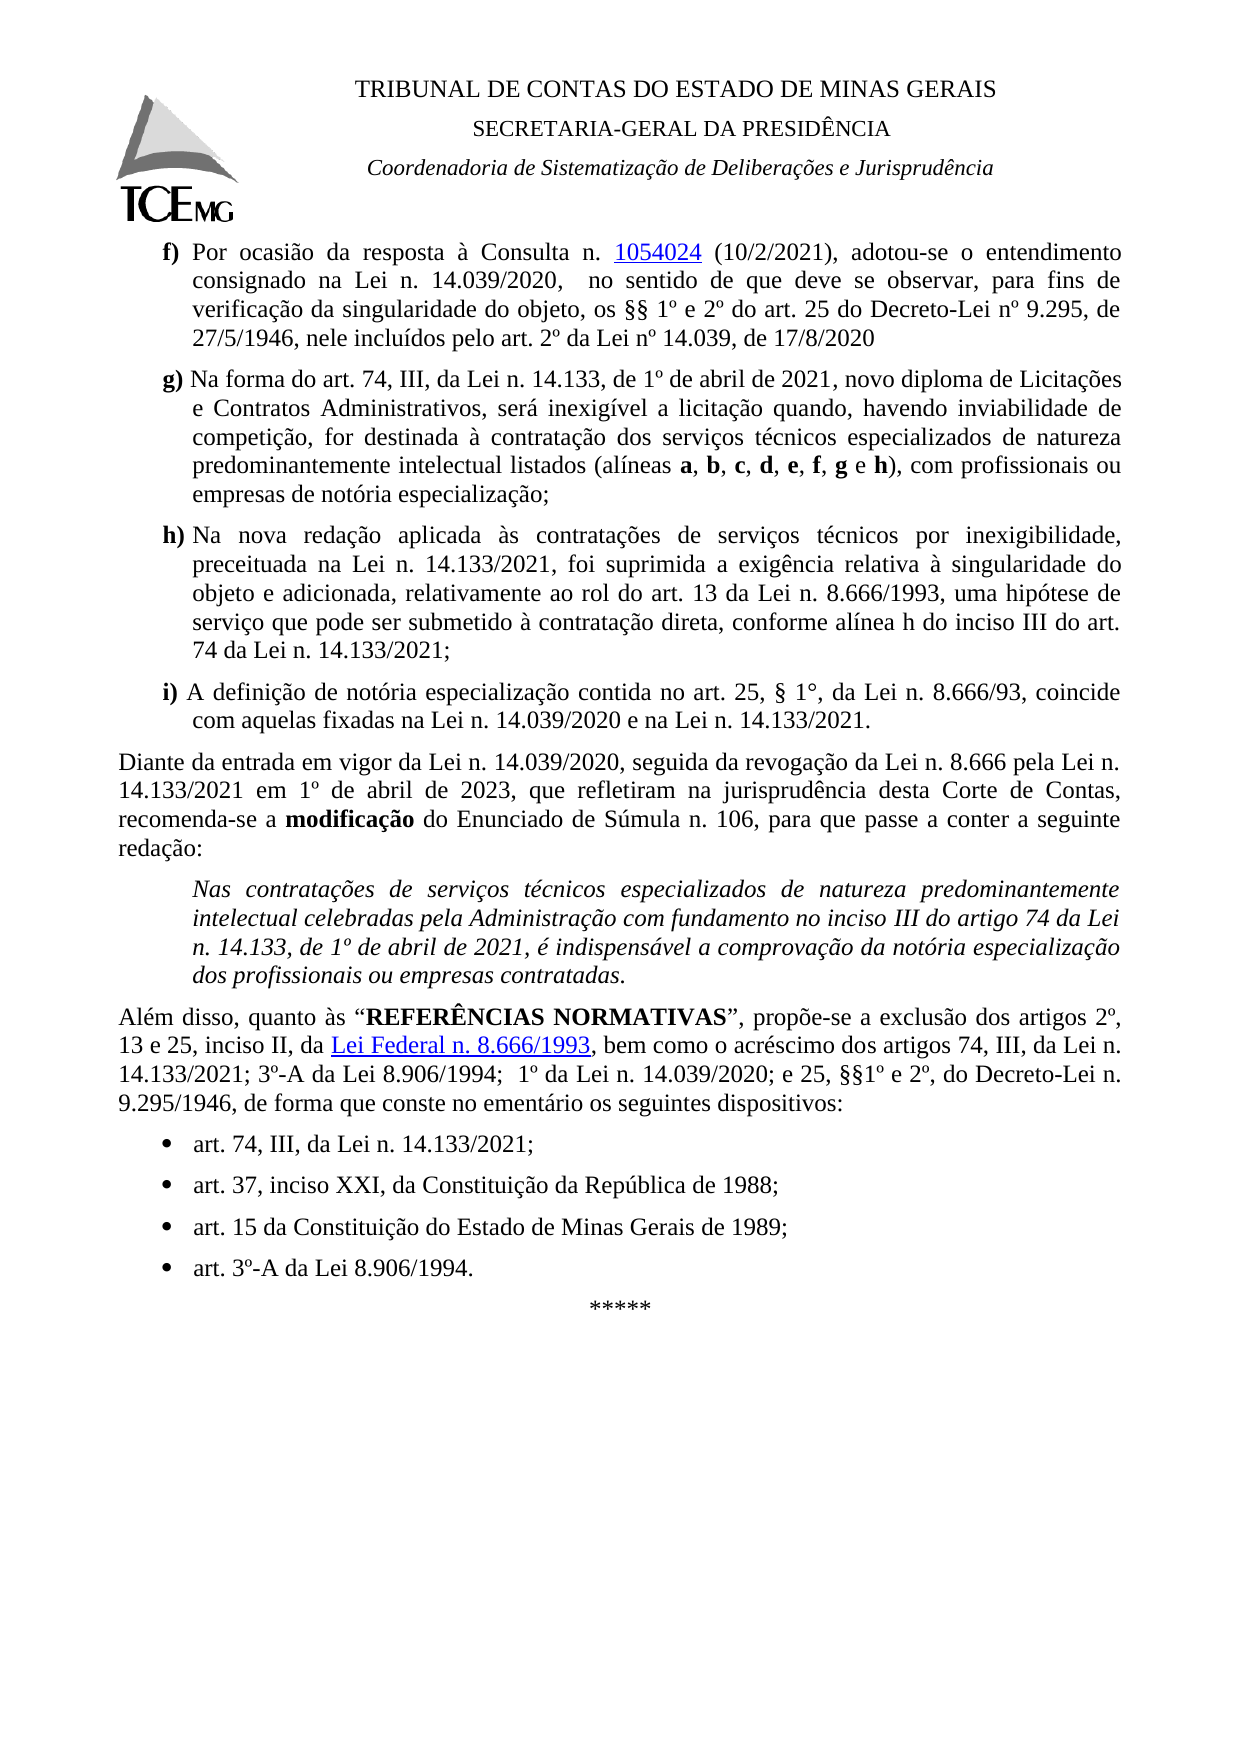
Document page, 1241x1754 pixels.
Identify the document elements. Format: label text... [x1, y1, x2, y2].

list art. 15 da Constituição do Estado de Minas Gerais de 1989; [162, 1212, 1122, 1240]
list art. 37, inciso XXI, da Constituição da República de 1988; [162, 1170, 1122, 1199]
text Nas contratações de serviços técnicos especializados de natureza predominantemente intelectual celebradas pela Administração com fundamento no inciso III do artigo 74 da Lei n. 14.133, de 1º de abril de 2021, é indispensável a comprovação da notória especialização dos profissionais ou empresas contratadas. [192, 874, 1122, 989]
list art. 3º-A da Lei 8.906/1994. [162, 1253, 1122, 1282]
text f) Por ocasião da resposta à Consulta n. 1054024 (10/2/2021), adotou-se o entendimento consignado na Lei n. 14.039/2020, no sentido de que deve se observar, para fins de verificação da singularidade do objeto, os §§ 1º e 2º do art. 25 do Decreto-Lei nº 9.295, de 27/5/1946, nele incluídos pelo art. 2º da Lei nº 14.039, de 17/8/2020 [162, 237, 1122, 352]
text h) Na nova redação aplicada às contratações de serviços técnicos por inexigibilidade, preceituada na Lei n. 14.133/2021, foi suprimida a exigência relativa à singularidade do objeto e adicionada, relativamente ao rol do art. 13 da Lei n. 8.666/1993, uma hipótese de serviço que pode ser submetido à contratação direta, conforme alínea h do inciso III do art. 74 da Lei n. 14.133/2021; [162, 520, 1122, 664]
picture [92, 73, 262, 243]
text g) Na forma do art. 74, III, da Lei n. 14.133, de 1º de abril de 2021, novo diploma de Licitações e Contratos Administrativos, será inexigível a licitação quando, havendo inviabilidade de competição, for destinada à contratação dos serviços técnicos especializados de natureza predominantemente intelectual listados (alíneas a, b, c, d, e, f, g e h), com profissionais ou empresas de notória especialização; [162, 364, 1122, 508]
text Diante da entrada em vigor da Lei n. 14.039/2020, seguida da revogação da Lei n. 8.666 pela Lei n. 14.133/2021 em 1º de abril de 2023, que refletiram na jurisprudência desta Corte de Contas, recomenda-se a modificação do Enunciado de Súmula n. 106, para que passe a conter a seguinte redação: [118, 747, 1122, 862]
text ***** [118, 1294, 1122, 1323]
text Além disso, quanto às “REFERÊNCIAS NORMATIVAS”, propõe-se a exclusão dos artigos 2º, 13 e 25, inciso II, da Lei Federal n. 8.666/1993, bem como o acréscimo dos artigos 74, III, da Lei n. 14.133/2021; 3º-A da Lei 8.906/1994; 1º da Lei n. 14.039/2020; e 25, §§1º e 2º, do Decreto-Lei n. 9.295/1946, de forma que conste no ementário os seguintes dispositivos: [118, 1002, 1122, 1117]
text i) A definição de notória especialização contida no art. 25, § 1°, da Lei n. 8.666/93, coincide com aquelas fixadas na Lei n. 14.039/2020 e na Lei n. 14.133/2021. [162, 677, 1122, 734]
list art. 74, III, da Lei n. 14.133/2021; [162, 1129, 1122, 1158]
